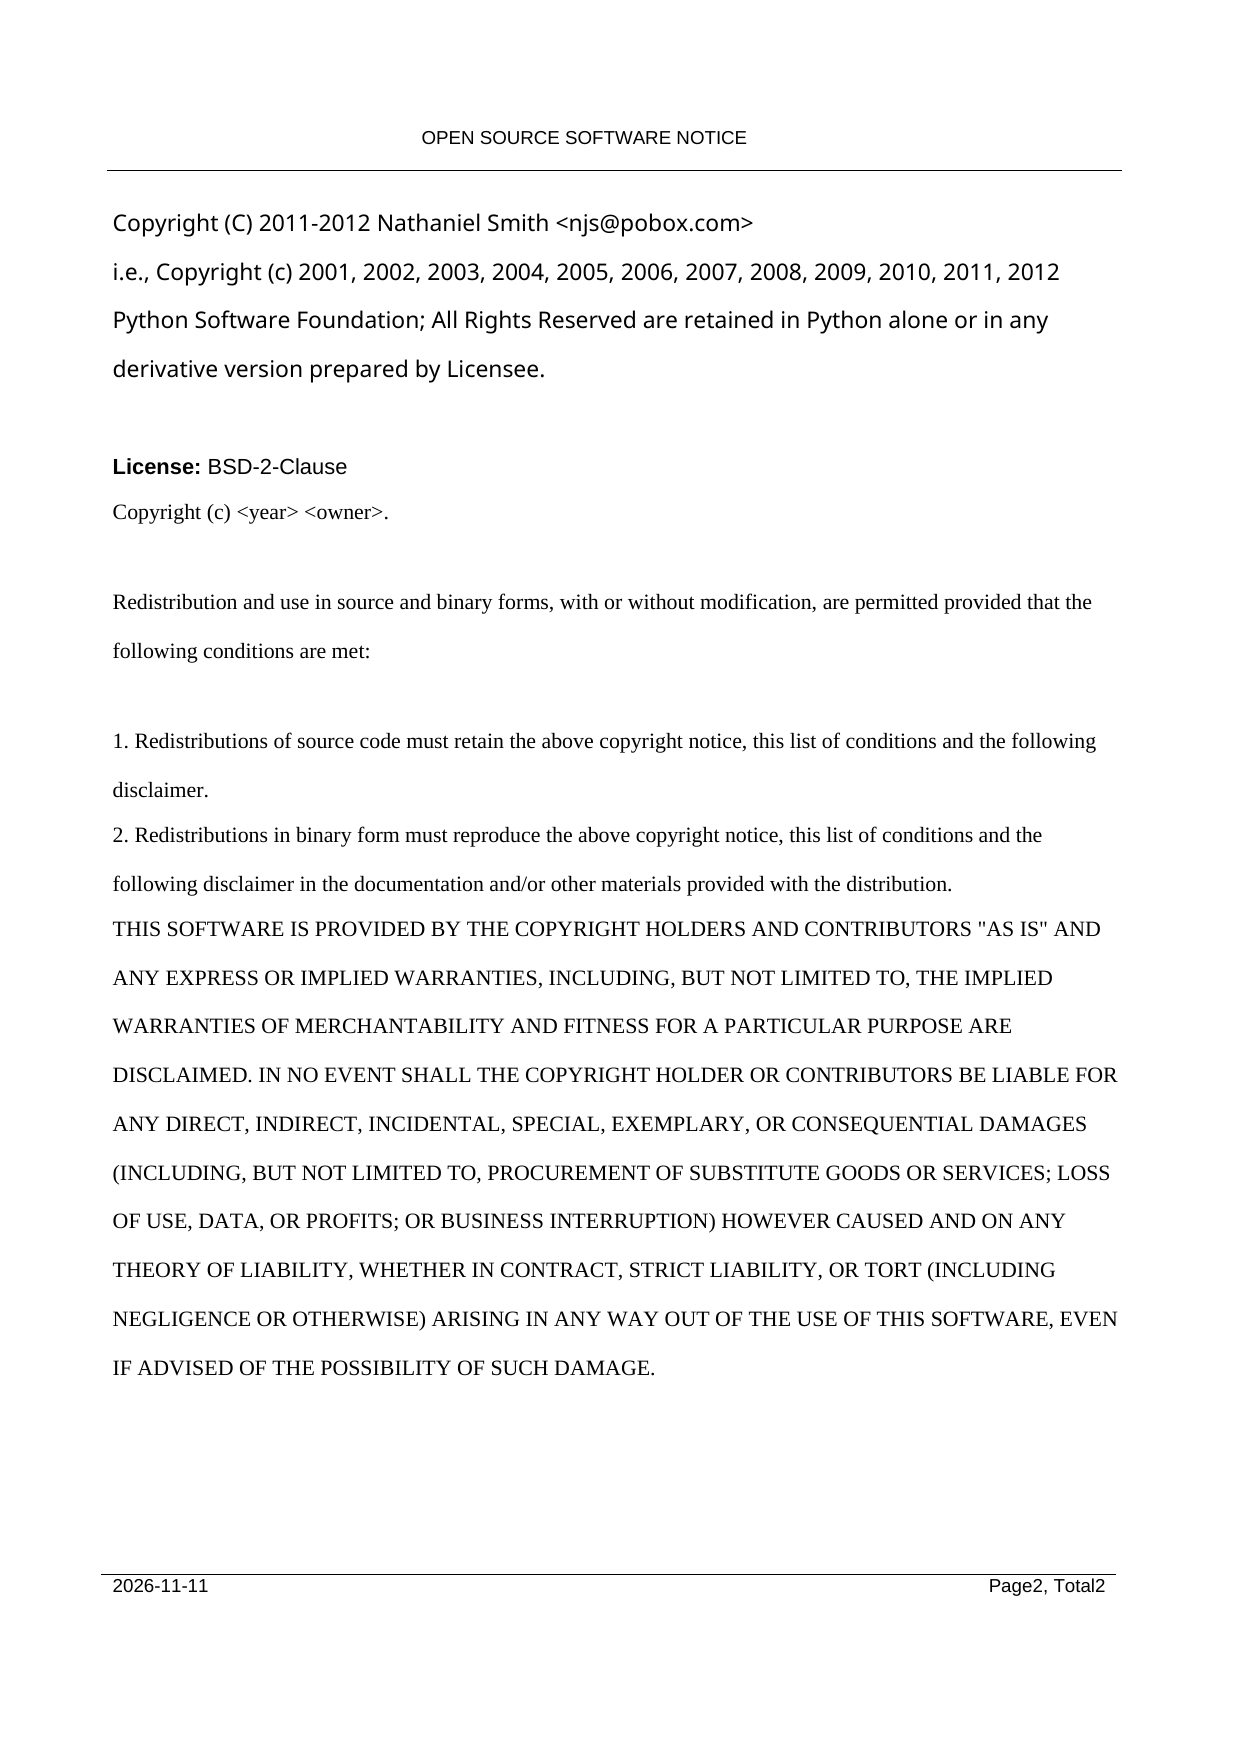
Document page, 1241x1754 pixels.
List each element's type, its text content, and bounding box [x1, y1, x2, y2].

text THIS SOFTWARE IS PROVIDED BY THE COPYRIGHT HOLDERS AND CONTRIBUTORS "AS IS" AND ANY EXPRESS OR IMPLIED WARRANTIES, INCLUDING, BUT NOT LIMITED TO, THE IMPLIED WARRANTIES OF MERCHANTABILITY AND FITNESS FOR A PARTICULAR PURPOSE ARE DISCLAIMED. IN NO EVENT SHALL THE COPYRIGHT HOLDER OR CONTRIBUTORS BE LIABLE FOR ANY DIRECT, INDIRECT, INCIDENTAL, SPECIAL, EXEMPLARY, OR CONSEQUENTIAL DAMAGES (INCLUDING, BUT NOT LIMITED TO, PROCUREMENT OF SUBSTITUTE GOODS OR SERVICES; LOSS OF USE, DATA, OR PROFITS; OR BUSINESS INTERRUPTION) HOWEVER CAUSED AND ON ANY THEORY OF LIABILITY, WHETHER IN CONTRACT, STRICT LIABILITY, OR TORT (INCLUDING NEGLIGENCE OR OTHERWISE) ARISING IN ANY WAY OUT OF THE USE OF THIS SOFTWARE, EVEN IF ADVISED OF THE POSSIBILITY OF SUCH DAMAGE. [112, 912, 1128, 1383]
text License: BSD-2-Clause [112, 450, 1128, 483]
text 2. Redistributions in binary form must reproduce the above copyright notice, this list of conditions and the following disclaimer in the documentation and/or other materials provided with the distribution. [112, 818, 1128, 899]
text Redistribution and use in source and binary forms, with or without modification, are permitted provided that the following conditions are met: [112, 585, 1128, 667]
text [112, 206, 1128, 434]
text Copyright (c) <year> <owner>. [112, 495, 1128, 528]
text 1. Redistributions of source code must retain the above copyright notice, this list of conditions and the following disclaimer. [112, 724, 1128, 806]
